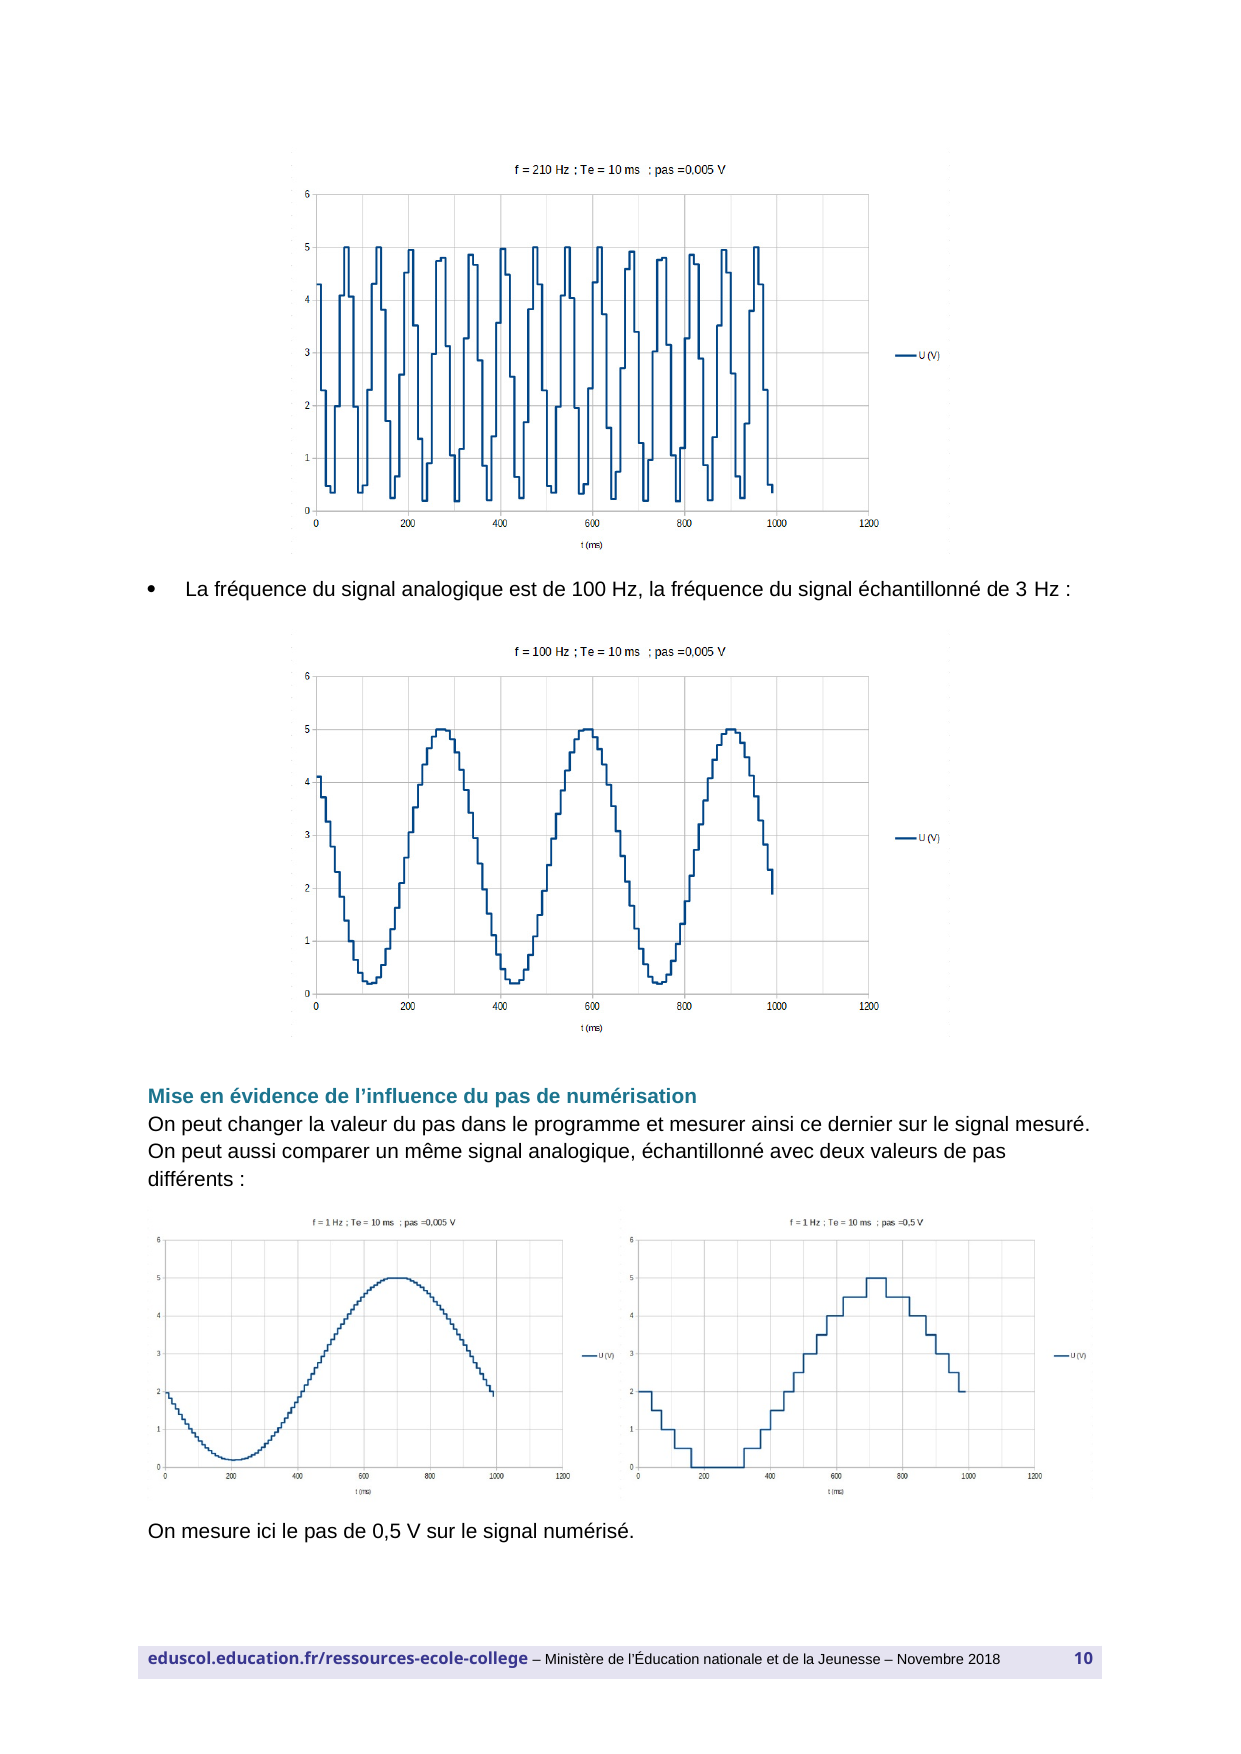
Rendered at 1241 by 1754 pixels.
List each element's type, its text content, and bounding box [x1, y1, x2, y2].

picture [291, 147, 950, 561]
list La fréquence du signal analogique est de 100 Hz, la fréquence du signal échantillonné de 3 Hz : [148, 577, 1092, 601]
text On peut changer la valeur du pas dans le programme et mesurer ainsi ce dernier sur le signal mesuré. On peut aussi comparer un même signal analogique, échantillonné avec deux valeurs de pas différents : [148, 1112, 1092, 1191]
subtitle Mise en évidence de l’influence du pas de numérisation [148, 1084, 1092, 1108]
text On mesure ici le pas de 0,5 V sur le signal numérisé. [148, 1519, 1092, 1543]
picture [147, 1206, 1093, 1503]
picture [291, 629, 950, 1044]
